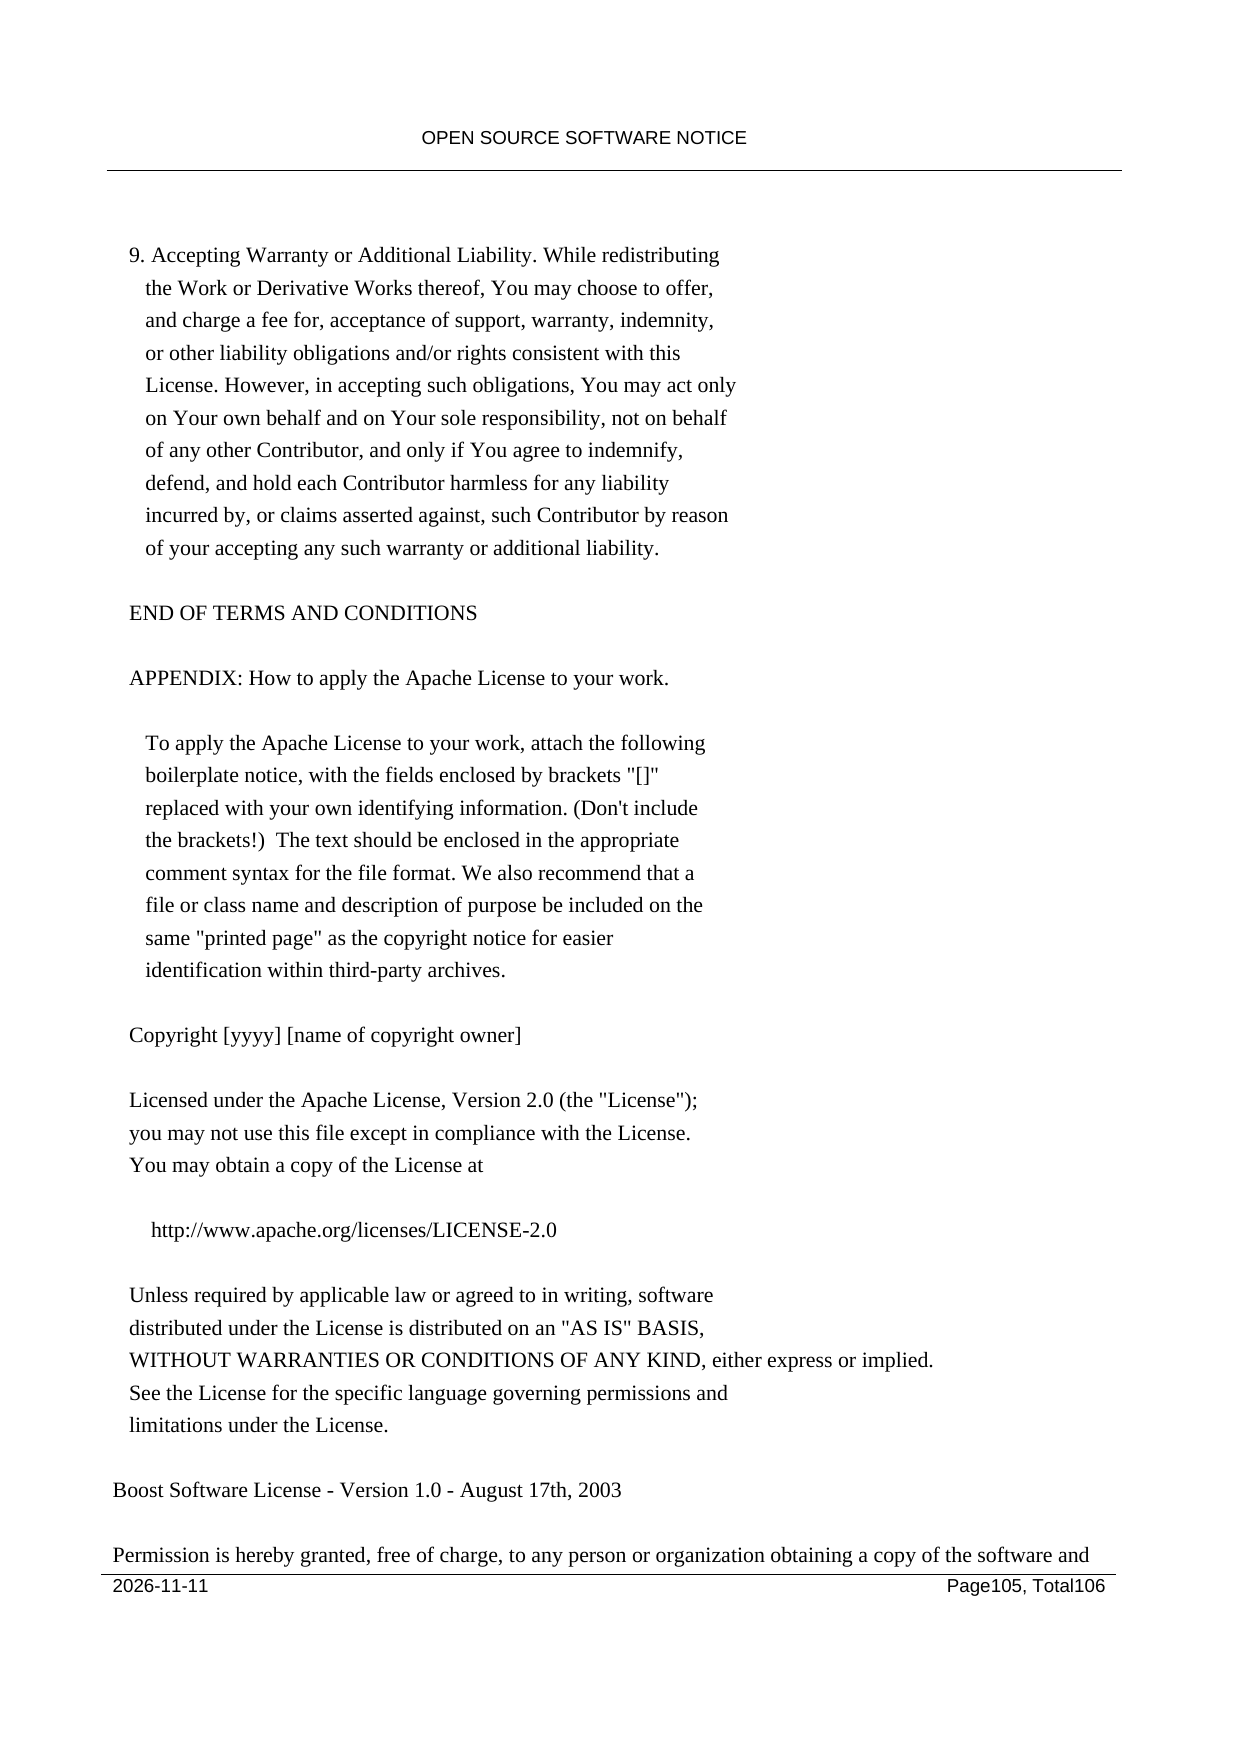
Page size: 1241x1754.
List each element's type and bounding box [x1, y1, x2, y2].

text [112, 206, 1128, 1571]
